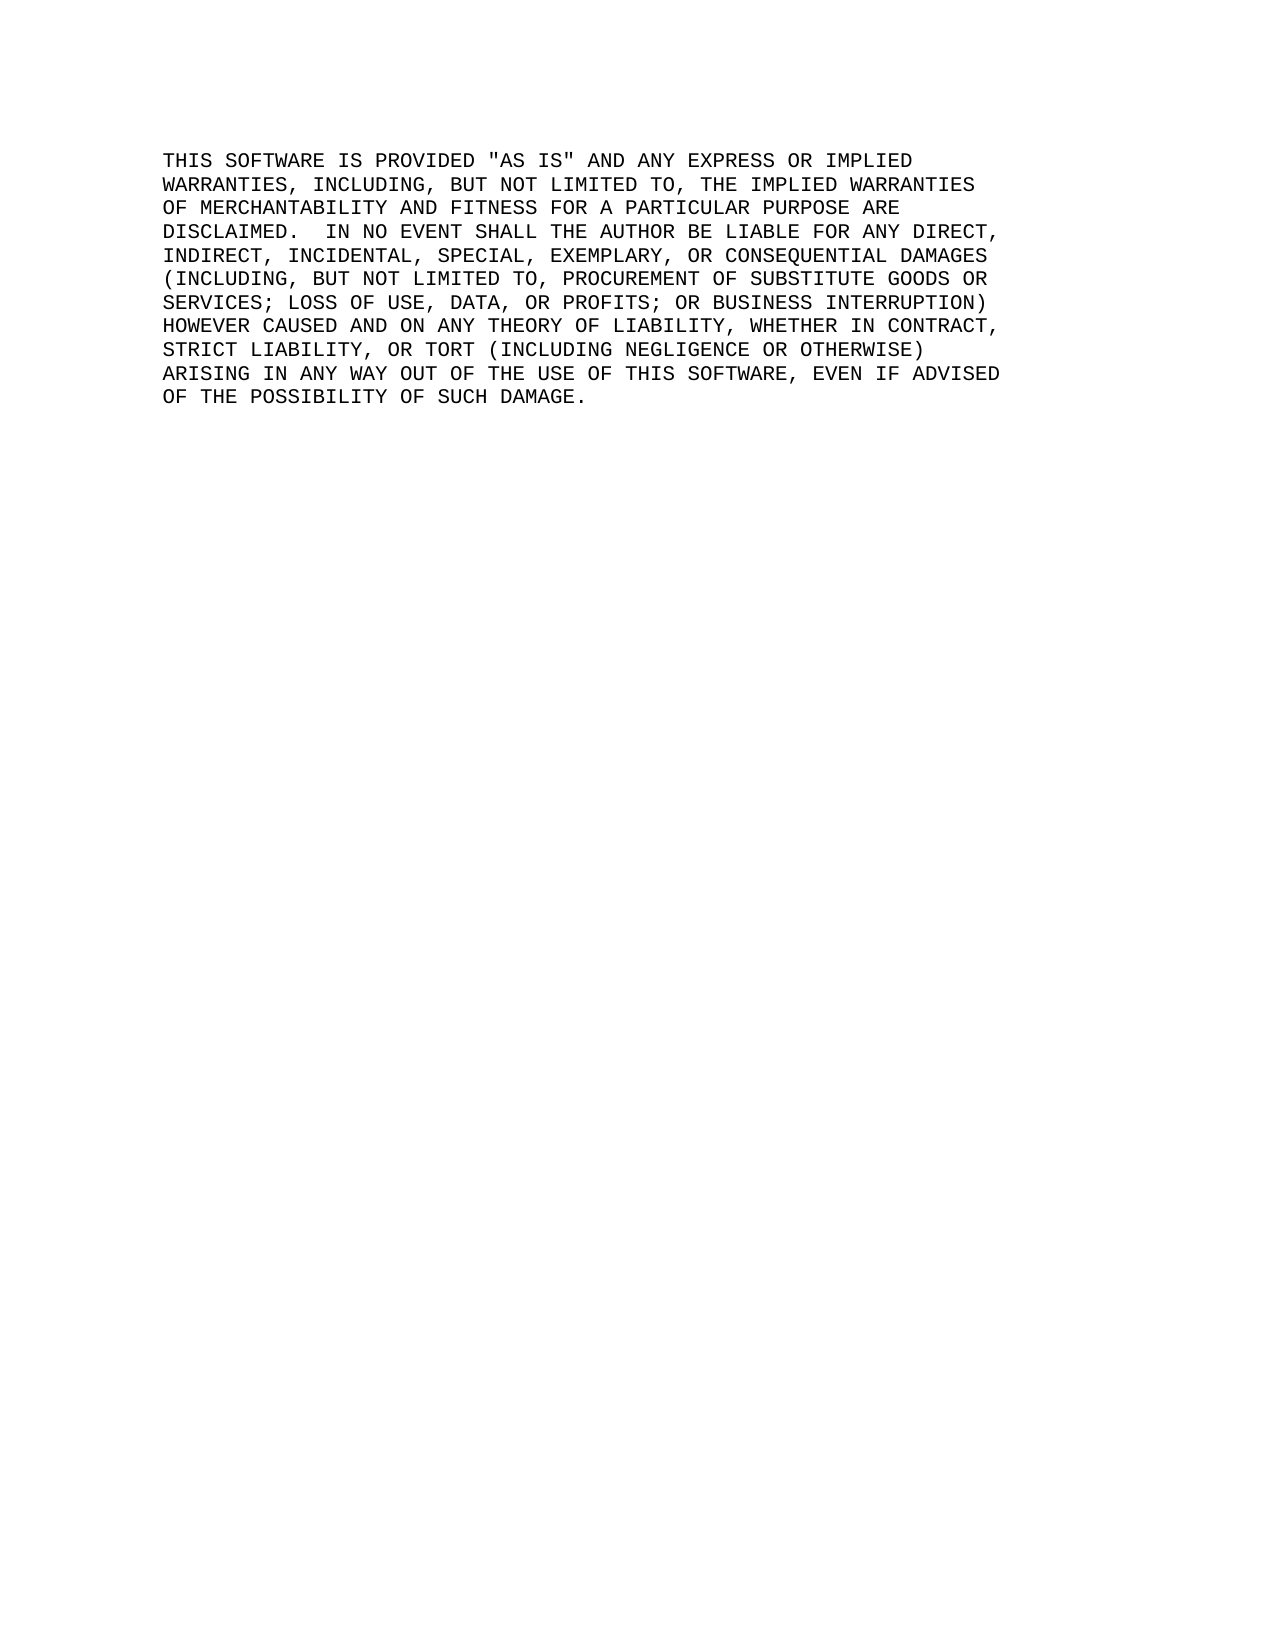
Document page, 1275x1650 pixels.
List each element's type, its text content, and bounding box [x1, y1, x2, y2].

text ARISING IN ANY WAY OUT OF THE USE OF THIS SOFTWARE, EVEN IF ADVISED [150, 363, 1125, 386]
text INDIRECT, INCIDENTAL, SPECIAL, EXEMPLARY, OR CONSEQUENTIAL DAMAGES [150, 244, 1125, 268]
text (INCLUDING, BUT NOT LIMITED TO, PROCUREMENT OF SUBSTITUTE GOODS OR [150, 268, 1125, 292]
text DISCLAIMED. IN NO EVENT SHALL THE AUTHOR BE LIABLE FOR ANY DIRECT, [150, 221, 1125, 244]
text HOWEVER CAUSED AND ON ANY THEORY OF LIABILITY, WHETHER IN CONTRACT, [150, 316, 1125, 339]
text OF MERCHANTABILITY AND FITNESS FOR A PARTICULAR PURPOSE ARE [150, 197, 1125, 221]
text STRICT LIABILITY, OR TORT (INCLUDING NEGLIGENCE OR OTHERWISE) [150, 339, 1125, 363]
text THIS SOFTWARE IS PROVIDED "AS IS" AND ANY EXPRESS OR IMPLIED [150, 150, 1125, 174]
text WARRANTIES, INCLUDING, BUT NOT LIMITED TO, THE IMPLIED WARRANTIES [150, 174, 1125, 197]
text OF THE POSSIBILITY OF SUCH DAMAGE. [150, 386, 1125, 410]
text SERVICES; LOSS OF USE, DATA, OR PROFITS; OR BUSINESS INTERRUPTION) [150, 292, 1125, 316]
